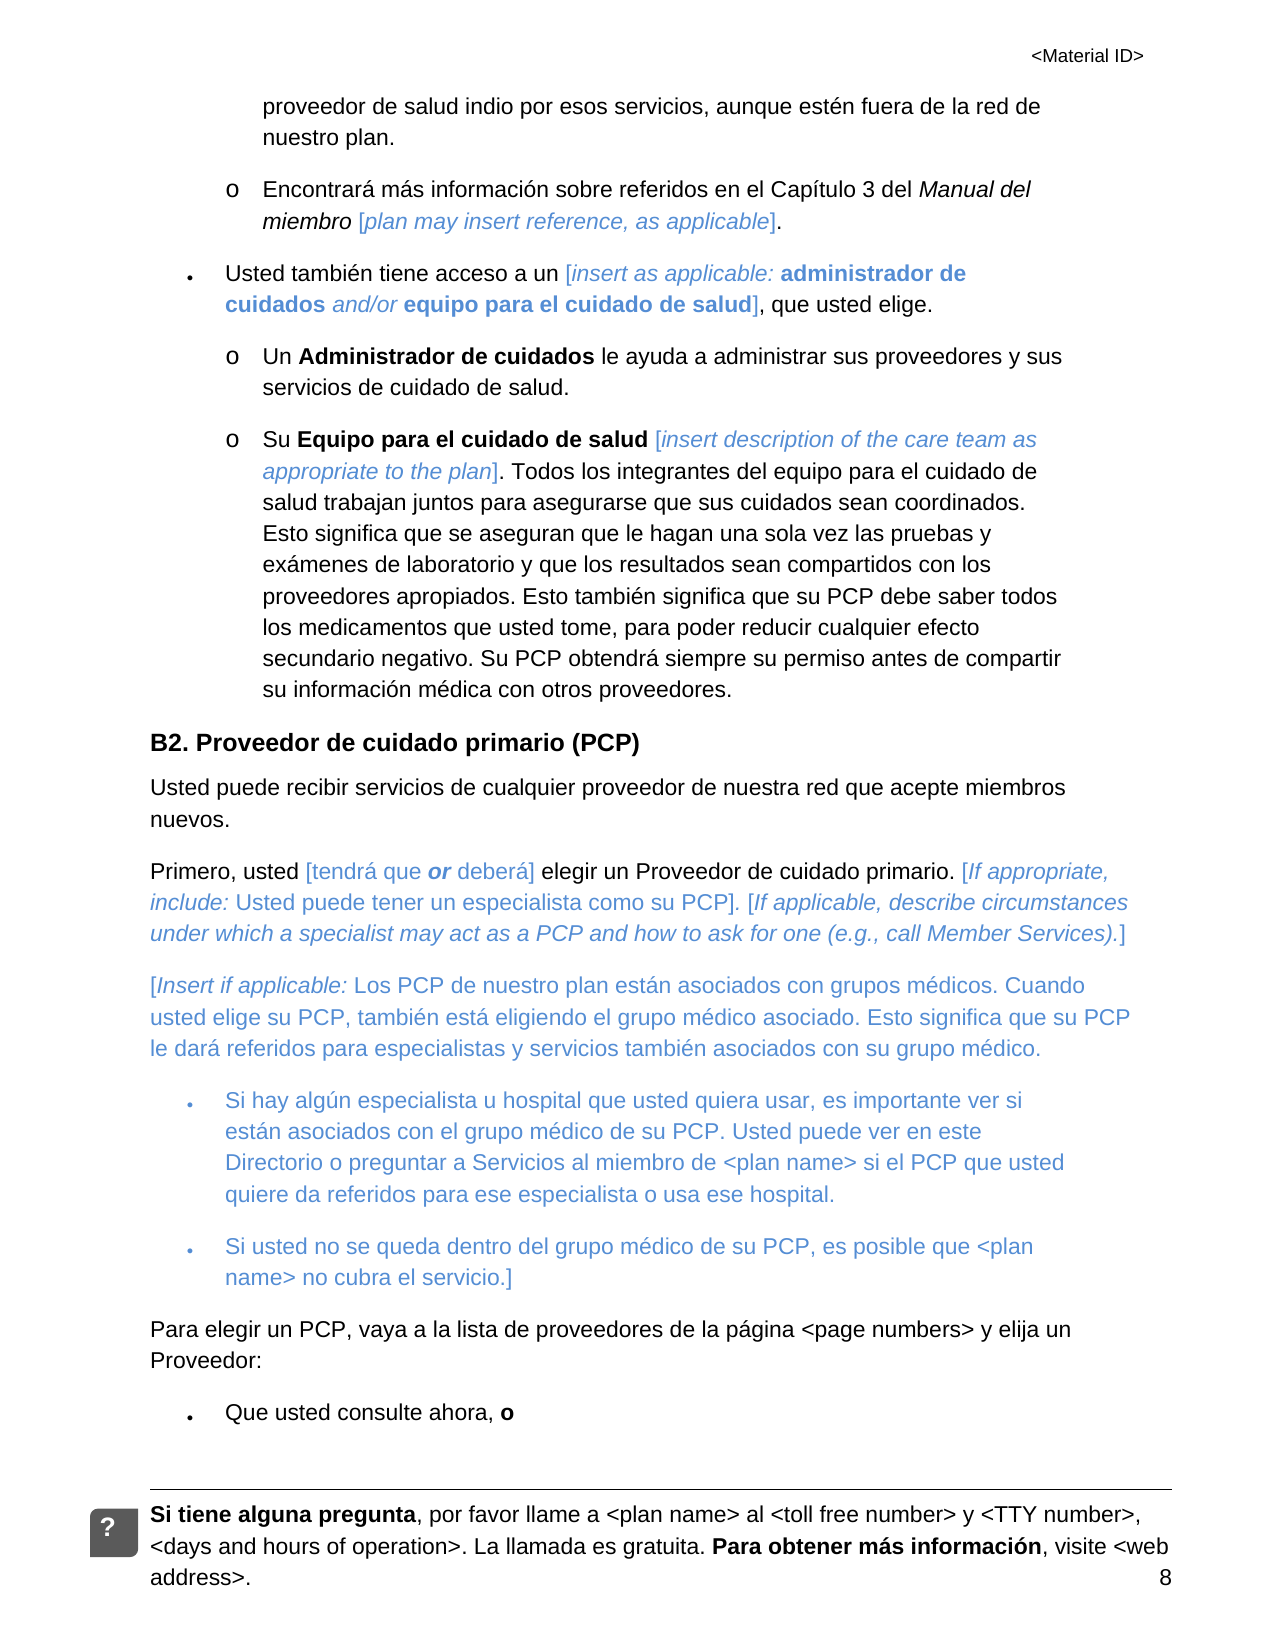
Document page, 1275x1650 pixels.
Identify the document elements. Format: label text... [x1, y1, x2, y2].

text Primero, usted [tendrá que or deberá] elegir un Proveedor de cuidado primario. [If appropriate, include: Usted puede tener un especialista como su PCP]. [If applicable, describe circumstances under which a specialist may act as a PCP and how to ask for one (e.g., call Member Services).] [150, 854, 1143, 948]
list Encontrará más información sobre referidos en el Capítulo 3 del Manual del miembro [plan may insert reference, as applicable]. [225, 173, 1068, 235]
text Para elegir un PCP, vaya a la lista de proveedores de la página <page numbers> y elija un Proveedor: [150, 1312, 1143, 1375]
list Su Equipo para el cuidado de salud [insert description of the care team as appropriate to the plan]. Todos los integrantes del equipo para el cuidado de salud trabajan juntos para asegurarse que sus cuidados sean coordinados. Esto significa que se aseguran que le hagan una sola vez las pruebas y exámenes de laboratorio y que los resultados sean compartidos con los proveedores apropiados. Esto también significa que su PCP debe saber todos los medicamentos que usted tome, para poder reducir cualquier efecto secundario negativo. Su PCP obtendrá siempre su permiso antes de compartir su información médica con otros proveedores. [225, 423, 1068, 704]
subtitle B2. Proveedor de cuidado primario (PCP) [150, 725, 1068, 758]
list Si hay algún especialista u hospital que usted quiera usar, es importante ver si están asociados con el grupo médico de su PCP. Usted puede ver en este Directorio o preguntar a Servicios al miembro de <plan name> si el PCP que usted quiere da referidos para ese especialista o usa ese hospital. [187, 1083, 1068, 1208]
list Un Administrador de cuidados le ayuda a administrar sus proveedores y sus servicios de cuidado de salud. [225, 339, 1068, 402]
text [Insert if applicable: Los PCP de nuestro plan están asociados con grupos médicos. Cuando usted elige su PCP, también está eligiendo el grupo médico asociado. Esto significa que su PCP le dará referidos para especialistas y servicios también asociados con su grupo médico. [150, 969, 1143, 1062]
text Usted puede recibir servicios de cualquier proveedor de nuestra red que acepte miembros nuevos. [150, 771, 1143, 833]
list Que usted consulte ahora, o [187, 1396, 1068, 1427]
list Usted también tiene acceso a un [insert as applicable: administrador de cuidados and/or equipo para el cuidado de salud], que usted elige. [187, 256, 1068, 319]
list Si usted no se queda dentro del grupo médico de su PCP, es posible que <plan name> no cubra el servicio.] [187, 1229, 1068, 1292]
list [225, 89, 1068, 152]
